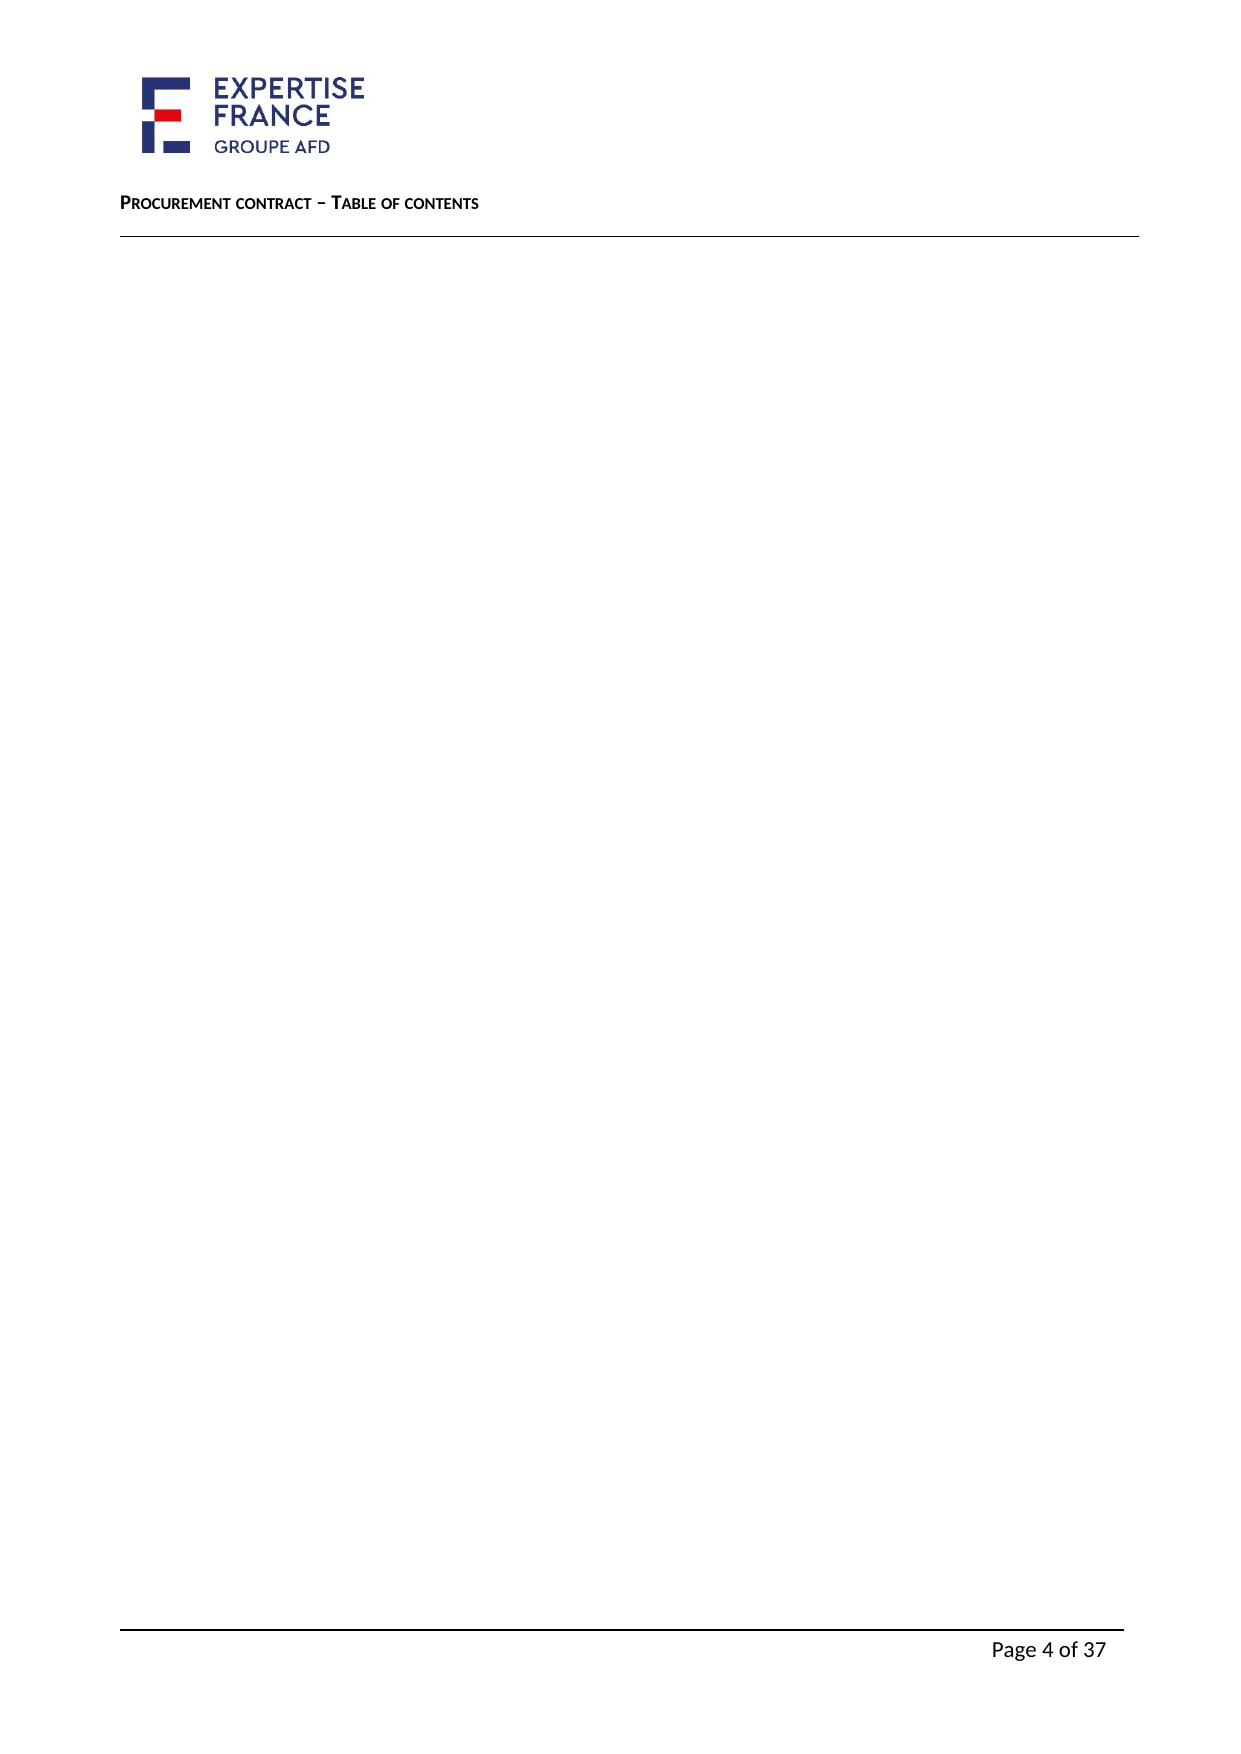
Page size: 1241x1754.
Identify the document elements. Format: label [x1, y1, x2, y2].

picture [120, 45, 391, 184]
